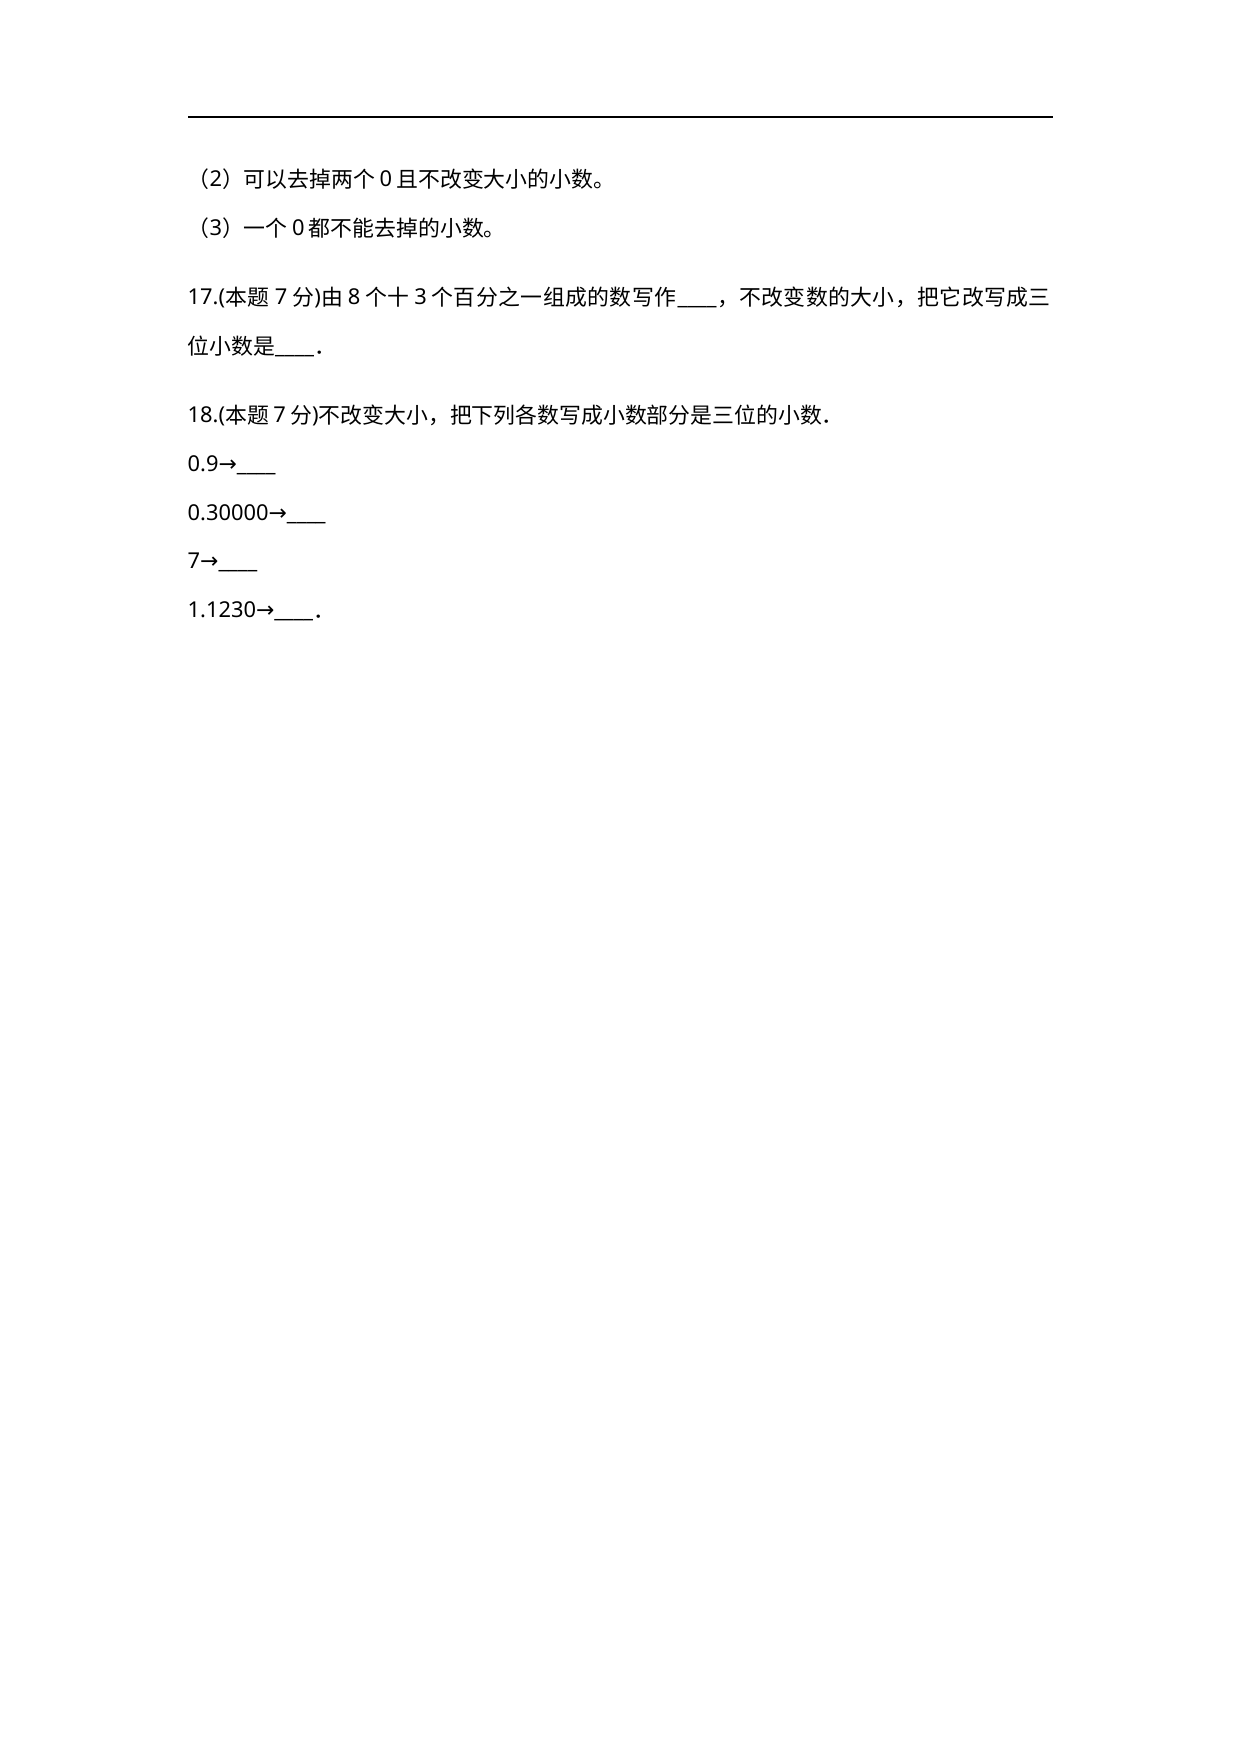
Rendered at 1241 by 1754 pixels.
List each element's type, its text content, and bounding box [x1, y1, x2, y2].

text 18.(本题7分)不改变大小，把下列各数写成小数部分是三位的小数． 0.9→____ 0.30000→____ 7→____ 1.1230→____． [187, 398, 1053, 625]
text 17.(本题7分)由8个十3个百分之一组成的数写作____，不改变数的大小，把它改写成三位小数是____． [187, 280, 1053, 361]
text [187, 162, 1053, 243]
